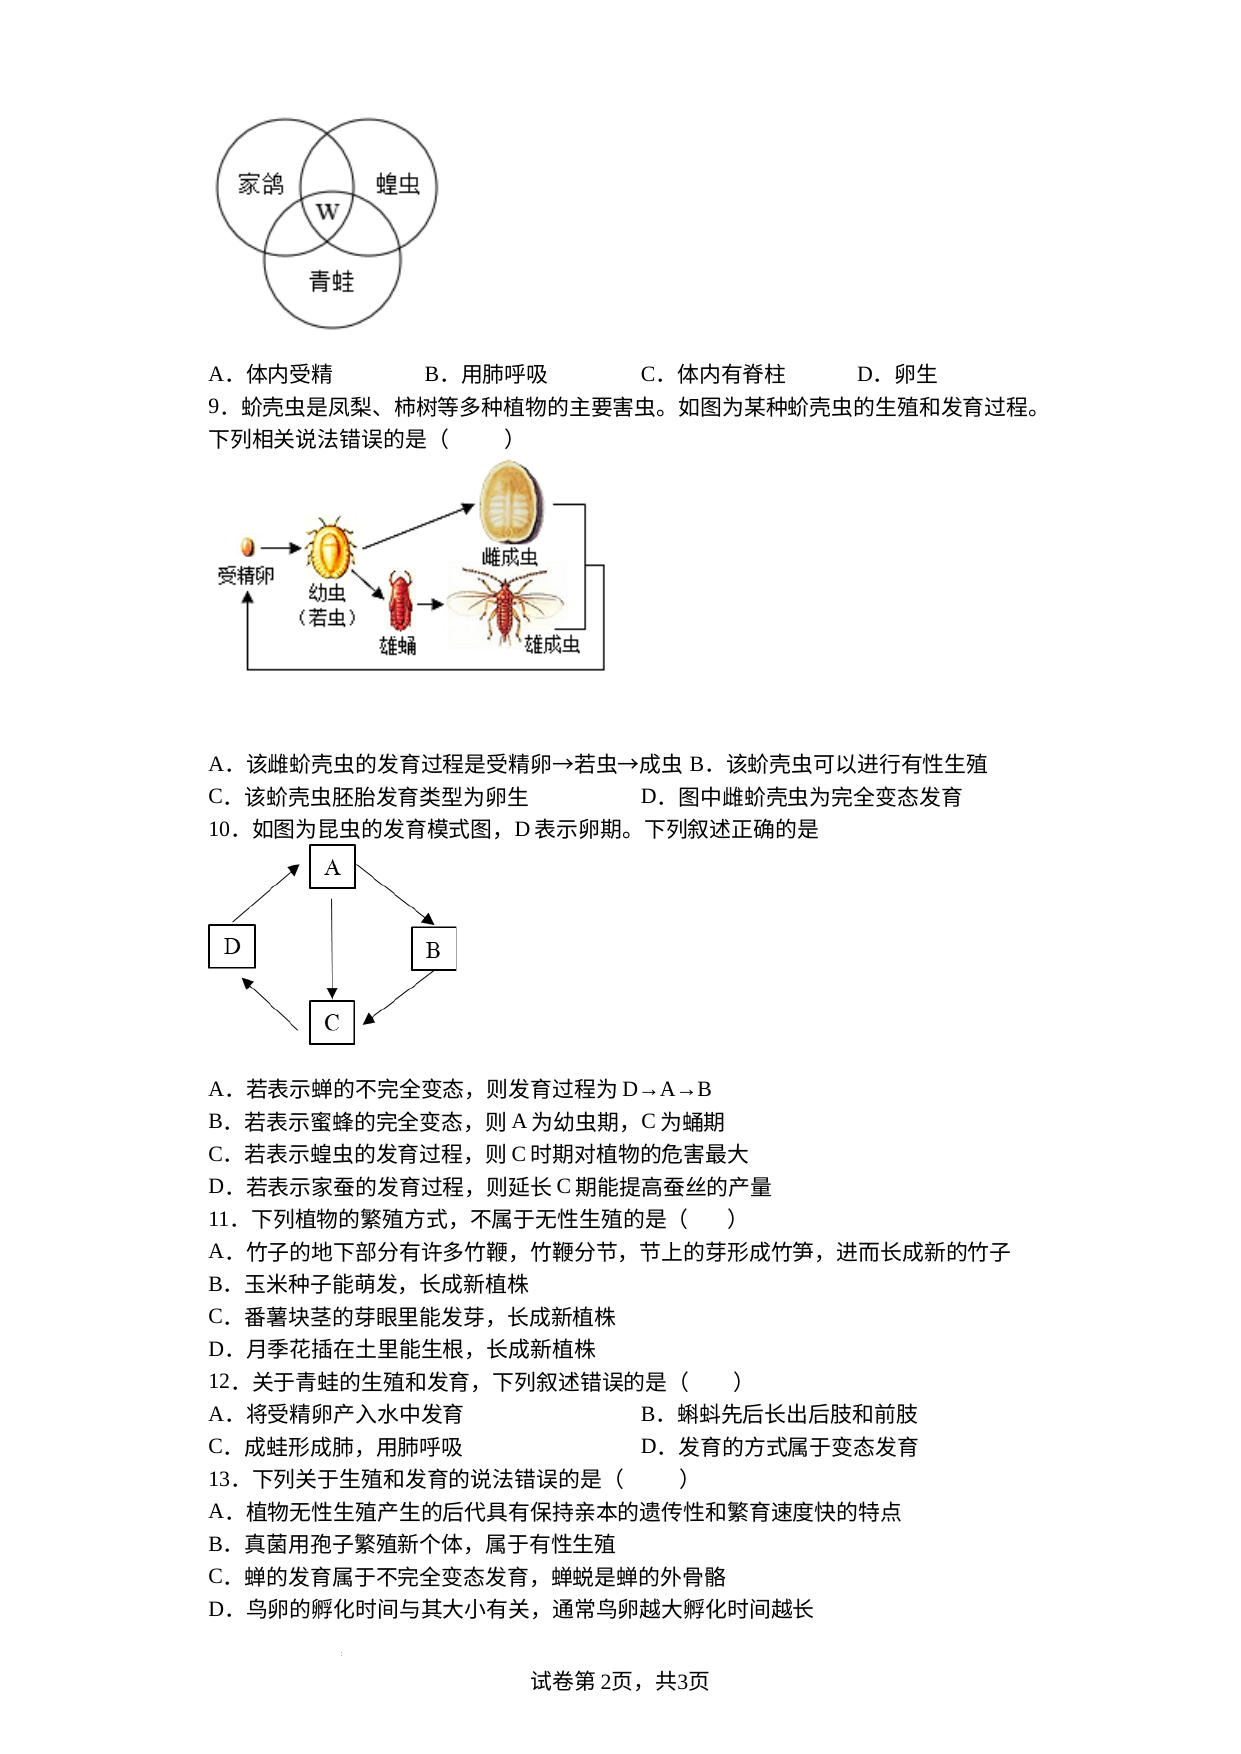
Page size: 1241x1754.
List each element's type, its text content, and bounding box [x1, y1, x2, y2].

text C．番薯块茎的芽眼里能发芽，长成新植株 [208, 1299, 1032, 1332]
text D．鸟卵的孵化时间与其大小有关，通常鸟卵越大孵化时间越长 [208, 1592, 1032, 1624]
text A．植物无性生殖产生的后代具有保持亲本的遗传性和繁育速度快的特点 [208, 1494, 1032, 1527]
picture [208, 97, 451, 347]
text B．真菌用孢子繁殖新个体，属于有性生殖 [208, 1527, 1032, 1559]
text A．体内受精 B．用肺呼吸 C．体内有脊柱 D．卵生 [208, 357, 1032, 389]
text 9．蚧壳虫是凤梨、柿树等多种植物的主要害虫。如图为某种蚧壳虫的生殖和发育过程。下列相关说法错误的是（ ） [208, 389, 1032, 454]
text A．若表示蝉的不完全变态，则发育过程为D→A→B [208, 1072, 1032, 1104]
text C．该蚧壳虫胚胎发育类型为卵生 D．图中雌蚧壳虫为完全变态发育 [208, 779, 1032, 812]
text 11．下列植物的繁殖方式，不属于无性生殖的是（ ） [208, 1202, 1032, 1234]
text C．成蛙形成肺，用肺呼吸 D．发育的方式属于变态发育 [208, 1429, 1032, 1462]
text A．该雌蚧壳虫的发育过程是受精卵→若虫→成虫 B．该蚧壳虫可以进行有性生殖 [208, 747, 1032, 779]
text B．若表示蜜蜂的完全变态，则A为幼虫期，C为蛹期 [208, 1104, 1032, 1137]
text B．玉米种子能萌发，长成新植株 [208, 1267, 1032, 1299]
text 10．如图为昆虫的发育模式图，D表示卵期。下列叙述正确的是 [208, 812, 1032, 844]
text C．若表示蝗虫的发育过程，则C时期对植物的危害最大 [208, 1137, 1032, 1169]
text A．竹子的地下部分有许多竹鞭，竹鞭分节，节上的芽形成竹笋，进而长成新的竹子 [208, 1234, 1032, 1267]
text 12．关于青蛙的生殖和发育，下列叙述错误的是（ ） [208, 1364, 1032, 1397]
text A．将受精卵产入水中发育 B．蝌蚪先后长出后肢和前肢 [208, 1397, 1032, 1429]
text 13．下列关于生殖和发育的说法错误的是（ ） [208, 1462, 1032, 1494]
text D．月季花插在土里能生根，长成新植株 [208, 1332, 1032, 1364]
picture [208, 454, 619, 688]
text D．若表示家蚕的发育过程，则延长C期能提高蚕丝的产量 [208, 1169, 1032, 1202]
picture [208, 844, 457, 1051]
text C．蝉的发育属于不完全变态发育，蝉蜕是蝉的外骨骼 [208, 1559, 1032, 1592]
